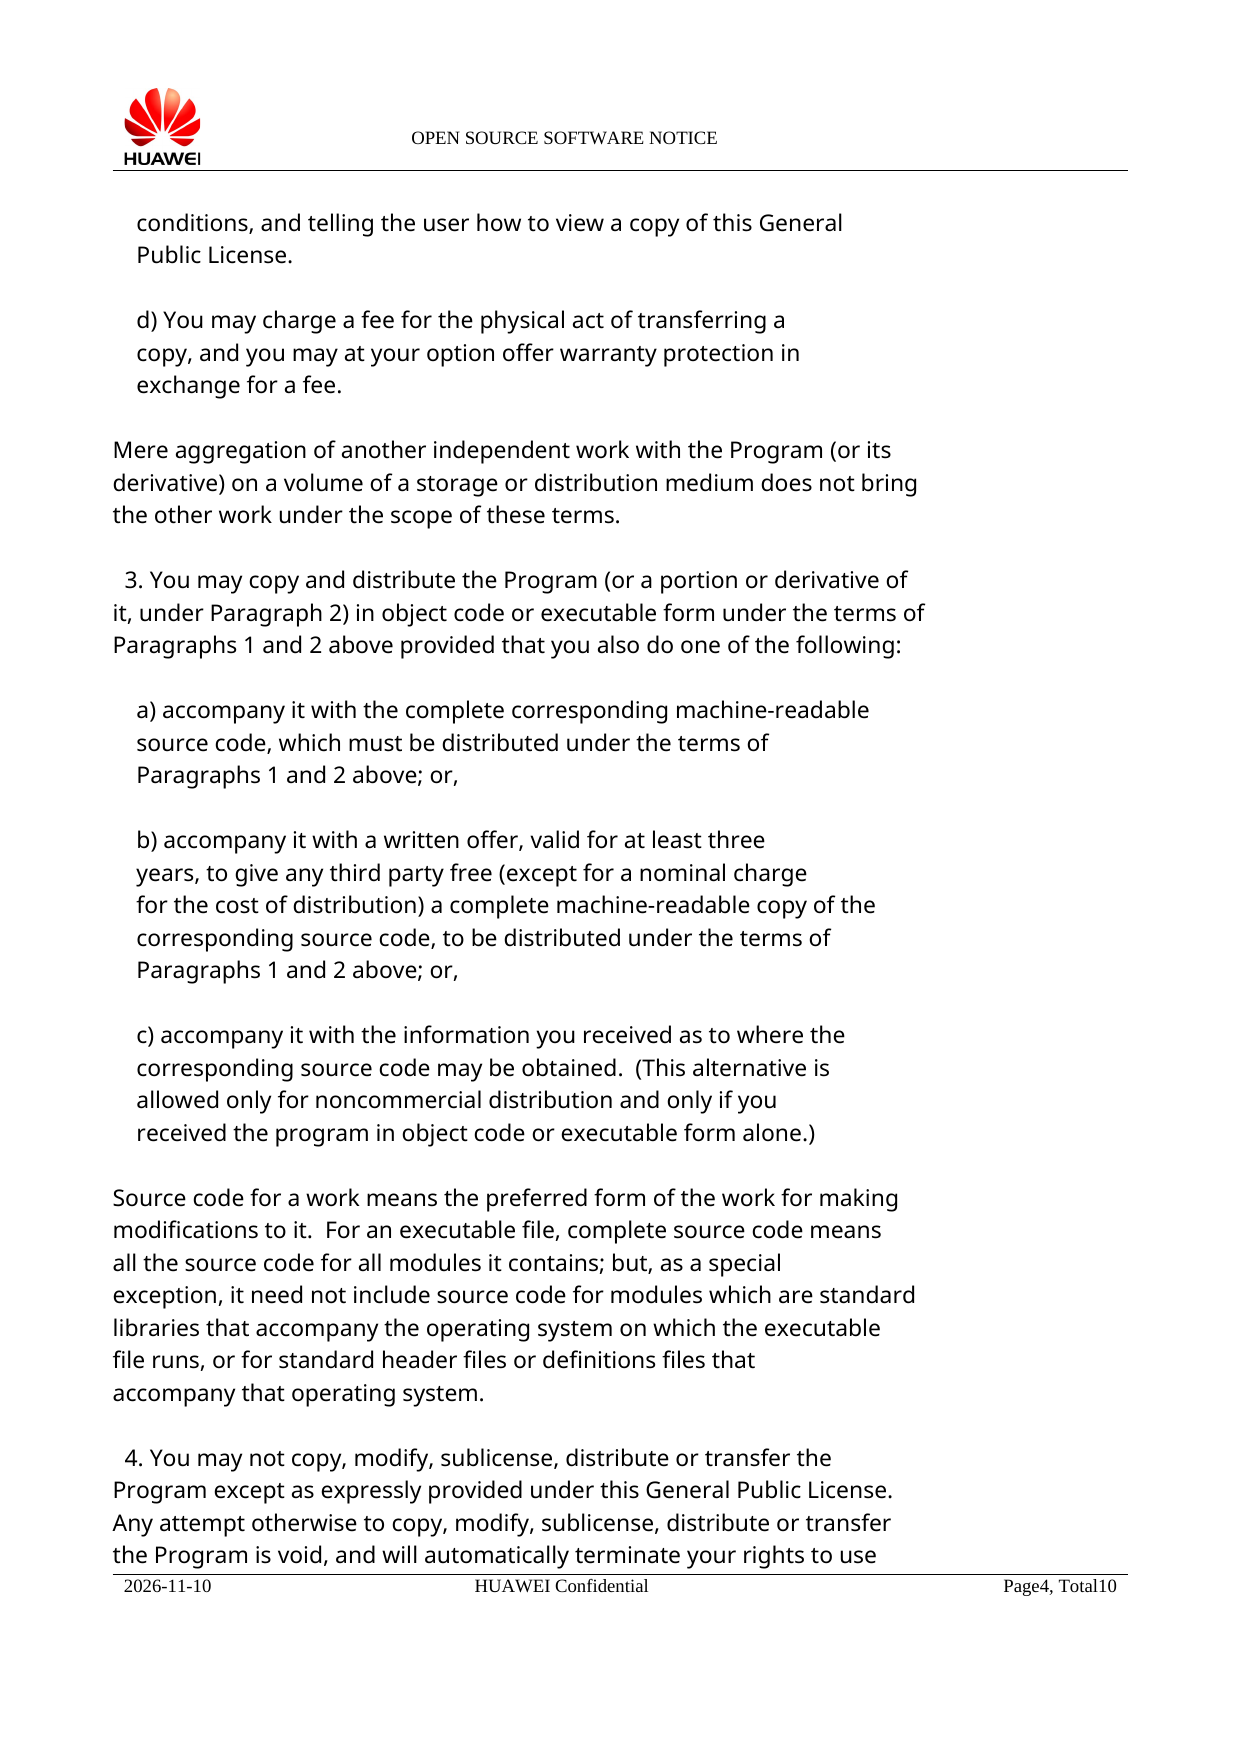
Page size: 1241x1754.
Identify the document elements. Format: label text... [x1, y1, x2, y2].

text accompany that operating system. [112, 1376, 1128, 1409]
text received the program in object code or executable form alone.) [112, 1116, 1128, 1149]
text c) accompany it with the information you received as to where the [112, 1019, 1128, 1051]
text Paragraphs 1 and 2 above provided that you also do one of the following: [112, 629, 1128, 661]
text Mere aggregation of another independent work with the Program (or its [112, 434, 1128, 466]
text copy, and you may at your option offer warranty protection in [112, 336, 1128, 369]
text exception, it need not include source code for modules which are standard [112, 1279, 1128, 1311]
text 4. You may not copy, modify, sublicense, distribute or transfer the [112, 1441, 1128, 1474]
text b) accompany it with a written offer, valid for at least three [112, 824, 1128, 856]
text for the cost of distribution) a complete machine-readable copy of the [112, 889, 1128, 921]
text corresponding source code may be obtained. (This alternative is [112, 1051, 1128, 1084]
text 3. You may copy and distribute the Program (or a portion or derivative of [112, 564, 1128, 596]
text Program except as expressly provided under this General Public License. [112, 1474, 1128, 1506]
text d) You may charge a fee for the physical act of transferring a [112, 304, 1128, 336]
text corresponding source code, to be distributed under the terms of [112, 921, 1128, 954]
text derivative) on a volume of a storage or distribution medium does not bring [112, 466, 1128, 499]
text conditions, and telling the user how to view a copy of this General [112, 206, 1128, 239]
text the other work under the scope of these terms. [112, 499, 1128, 531]
text libraries that accompany the operating system on which the executable [112, 1311, 1128, 1344]
text allowed only for noncommercial distribution and only if you [112, 1084, 1128, 1116]
picture [124, 88, 201, 165]
text Paragraphs 1 and 2 above; or, [112, 954, 1128, 986]
text years, to give any third party free (except for a nominal charge [112, 856, 1128, 889]
text exchange for a fee. [112, 369, 1128, 401]
text modifications to it. For an executable file, complete source code means [112, 1214, 1128, 1246]
text Paragraphs 1 and 2 above; or, [112, 759, 1128, 791]
text all the source code for all modules it contains; but, as a special [112, 1246, 1128, 1279]
text the Program is void, and will automatically terminate your rights to use [112, 1539, 1128, 1571]
text Public License. [112, 239, 1128, 271]
text Source code for a work means the preferred form of the work for making [112, 1181, 1128, 1214]
text a) accompany it with the complete corresponding machine-readable [112, 694, 1128, 726]
text it, under Paragraph 2) in object code or executable form under the terms of [112, 596, 1128, 629]
text source code, which must be distributed under the terms of [112, 726, 1128, 759]
text file runs, or for standard header files or definitions files that [112, 1344, 1128, 1376]
text Any attempt otherwise to copy, modify, sublicense, distribute or transfer [112, 1506, 1128, 1539]
